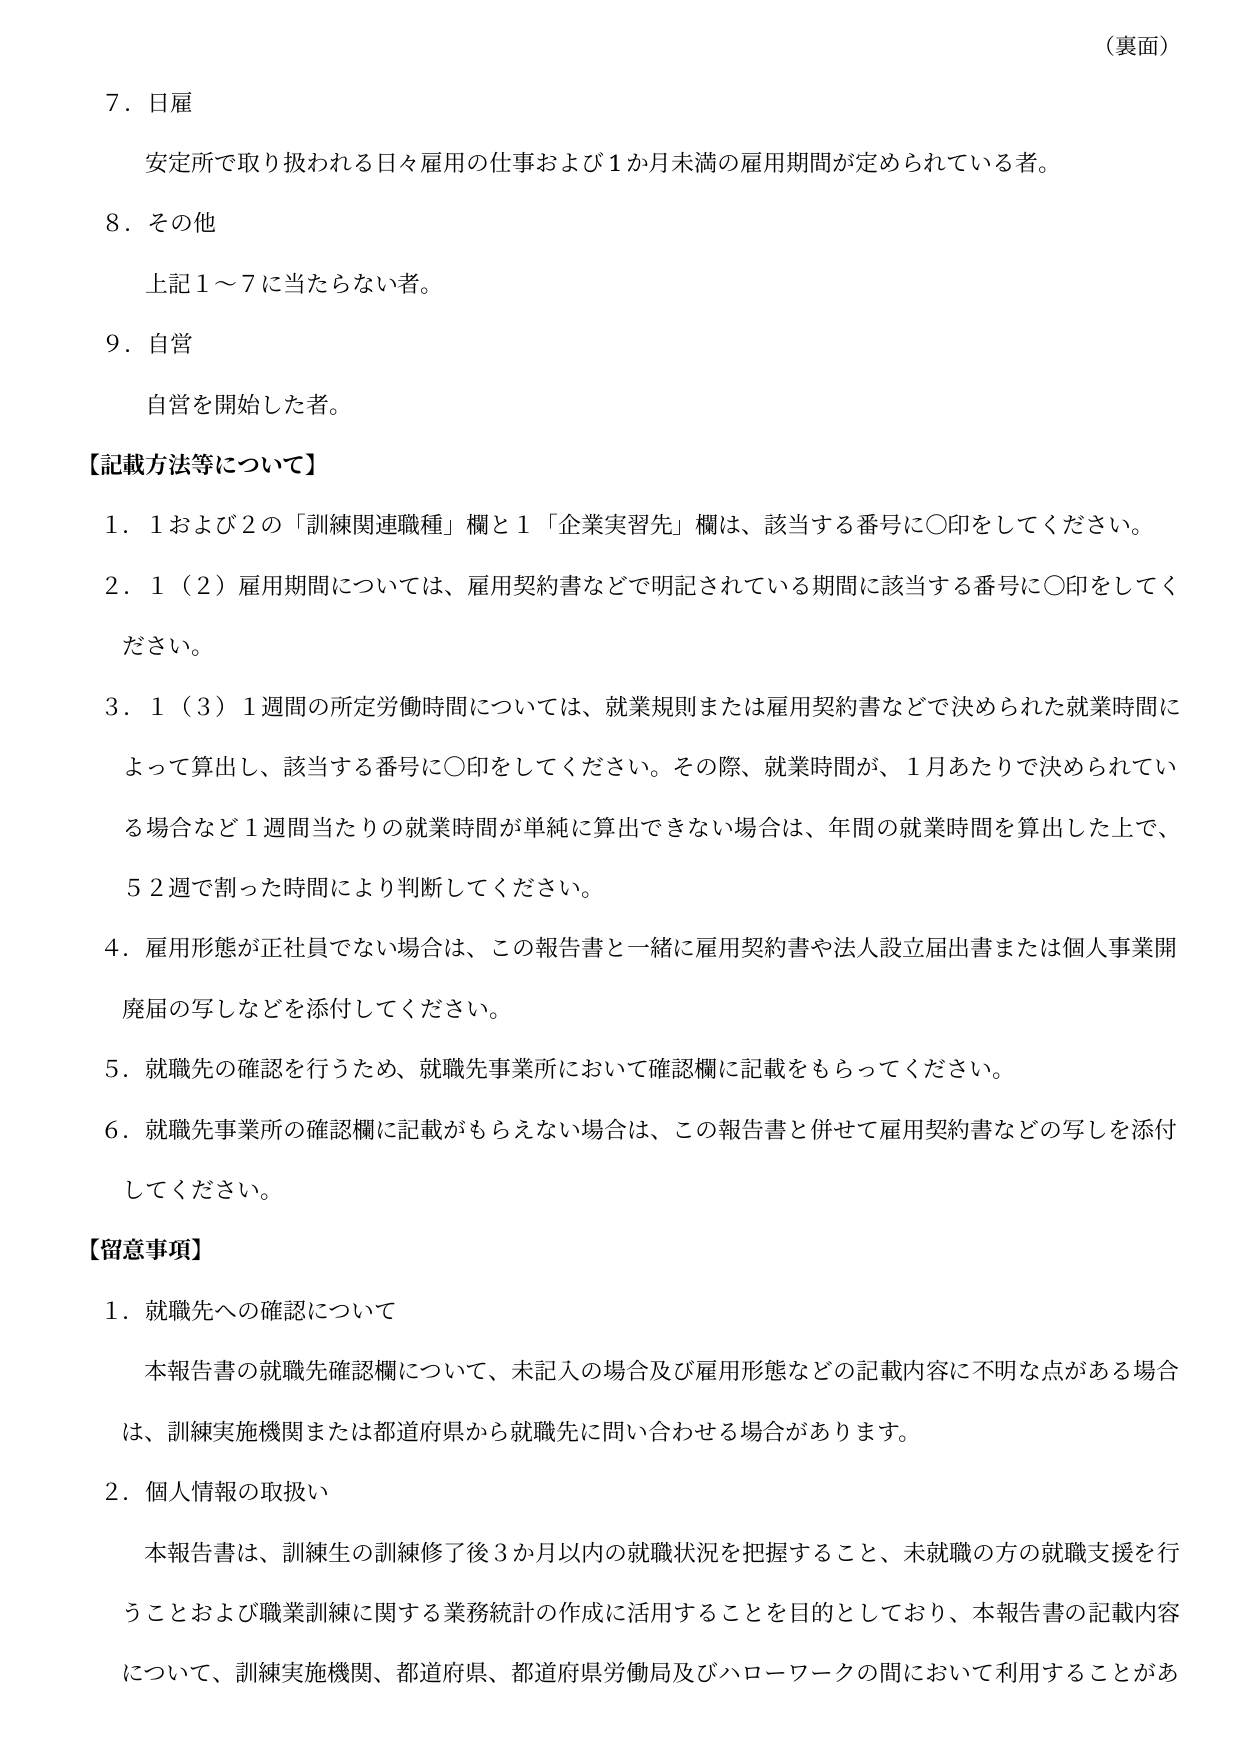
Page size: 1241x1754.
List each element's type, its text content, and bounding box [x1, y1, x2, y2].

text １．就職先への確認について [77, 1279, 1181, 1339]
text ６．就職先事業所の確認欄に記載がもらえない場合は、この報告書と併せて雇用契約書などの写しを添付してください。 [77, 1098, 1181, 1219]
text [121, 1521, 1181, 1702]
text 上記１～７に当たらない者。 [77, 252, 1181, 312]
text 【留意事項】 [77, 1219, 1181, 1279]
text ８．その他 [99, 192, 1181, 252]
text ２．１（２）雇用期間については、雇用契約書などで明記されている期間に該当する番号に○印をしてください。 [77, 554, 1181, 675]
text ７．日雇 [99, 71, 1181, 131]
text 自営を開始した者。 [77, 373, 1181, 433]
text ５．就職先の確認を行うため、就職先事業所において確認欄に記載をもらってください。 [77, 1037, 1181, 1098]
text 【記載方法等について】 [77, 433, 1181, 494]
text １．１および２の「訓練関連職種」欄と１「企業実習先」欄は、該当する番号に○印をしてください。 [77, 494, 1181, 554]
text ４．雇用形態が正社員でない場合は、この報告書と一緒に雇用契約書や法人設立届出書または個人事業開廃届の写しなどを添付してください。 [77, 917, 1181, 1037]
text ９．自営 [99, 312, 1181, 373]
text 安定所で取り扱われる日々雇用の仕事および1か月未満の雇用期間が定められている者。 [77, 131, 1181, 192]
text ２．個人情報の取扱い [77, 1460, 1181, 1521]
text 本報告書の就職先確認欄について、未記入の場合及び雇用形態などの記載内容に不明な点がある場合は、訓練実施機関または都道府県から就職先に問い合わせる場合があります。 [121, 1339, 1181, 1460]
text ３．１（３）１週間の所定労働時間については、就業規則または雇用契約書などで決められた就業時間によって算出し、該当する番号に○印をしてください。その際、就業時間が、１月あたりで決められている場合など１週間当たりの就業時間が単純に算出できない場合は、年間の就業時間を算出した上で、 ５２週で割った時間により判断してください。 [77, 675, 1181, 917]
